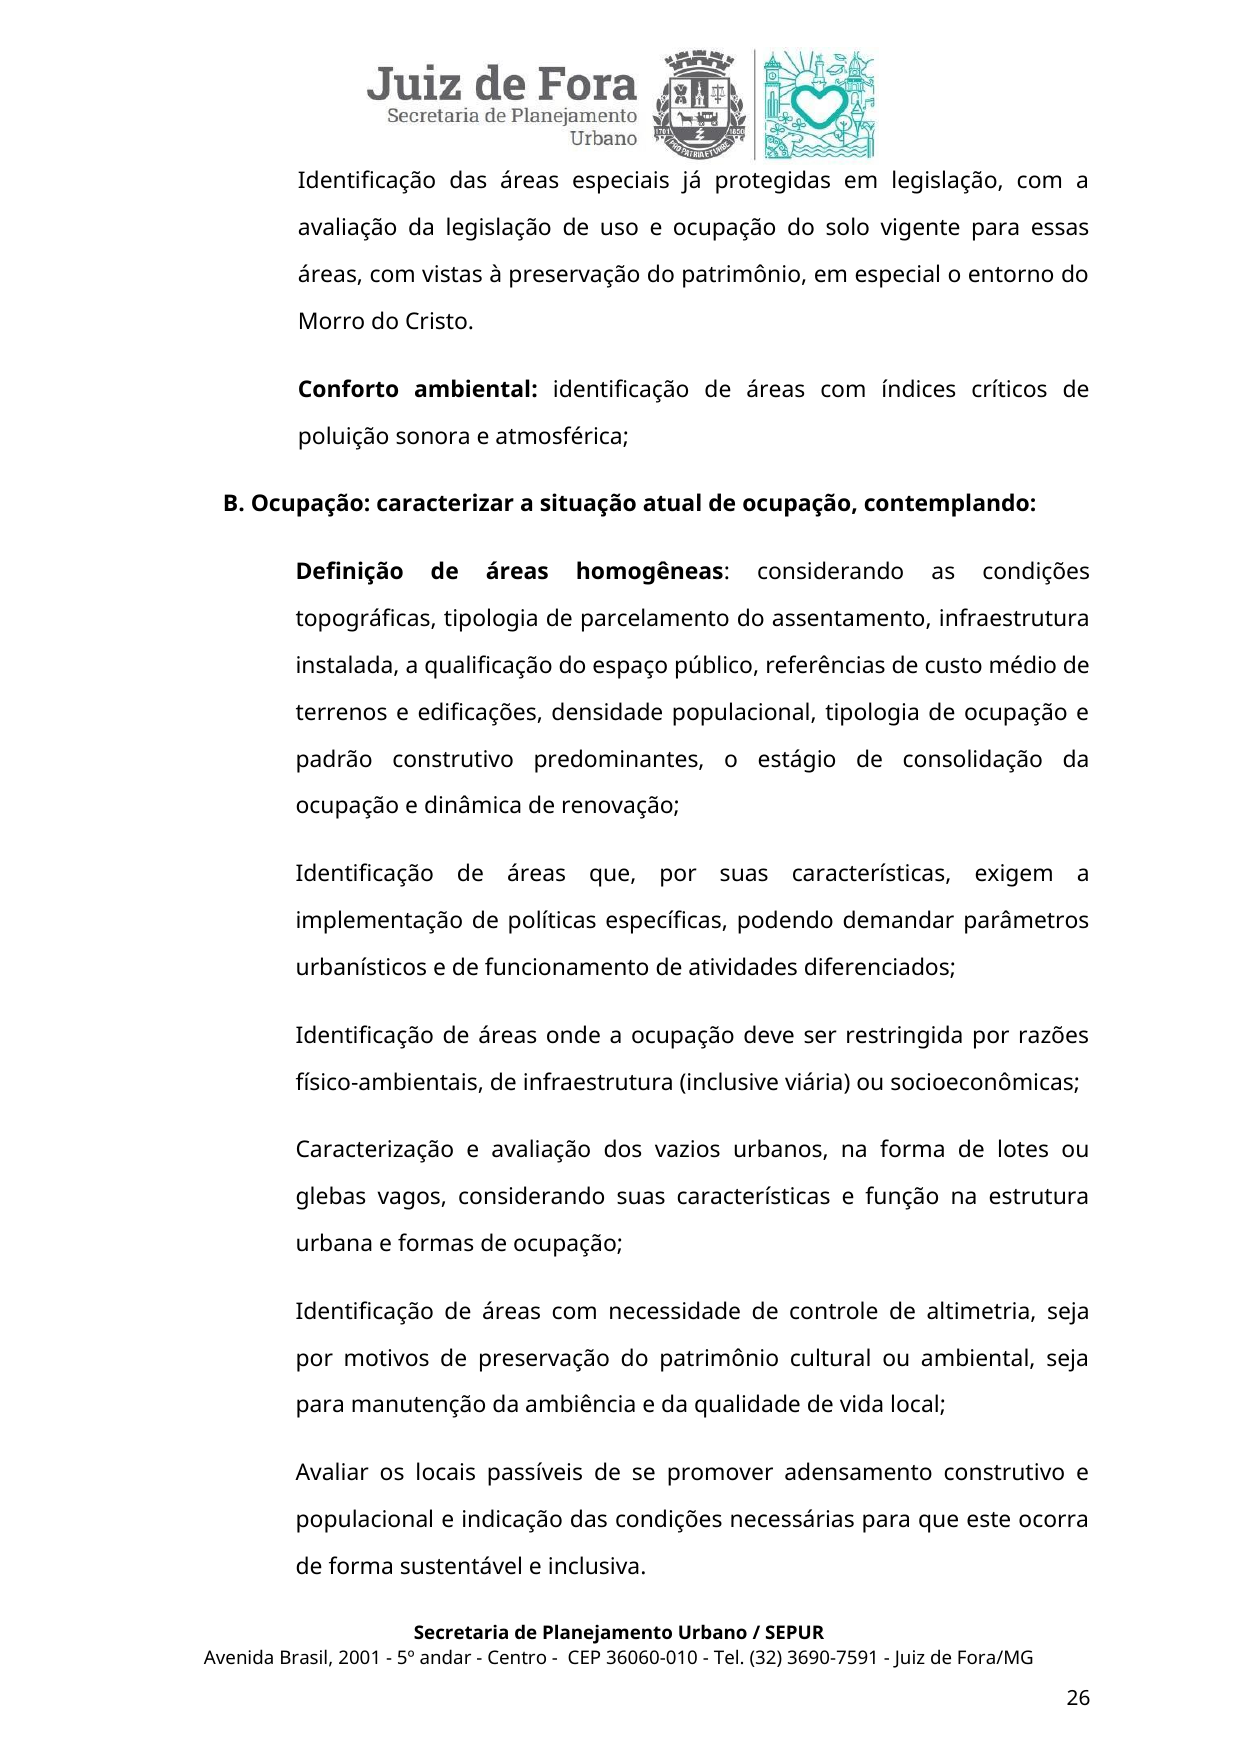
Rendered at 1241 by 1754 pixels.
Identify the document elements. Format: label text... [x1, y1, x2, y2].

text Conforto ambiental: identificação de áreas com índices críticos de poluição sonora e atmosférica; [298, 373, 1090, 451]
text Avaliar os locais passíveis de se promover adensamento construtivo e populacional e indicação das condições necessárias para que este ocorra de forma sustentável e inclusiva. [295, 1456, 1090, 1581]
text Identificação de áreas que, por suas características, exigem a implementação de políticas específicas, podendo demandar parâmetros urbanísticos e de funcionamento de atividades diferenciados; [295, 857, 1090, 982]
text Identificação de áreas onde a ocupação deve ser restringida por razões físico-ambientais, de infraestrutura (inclusive viária) ou socioeconômicas; [295, 1019, 1090, 1097]
picture [359, 47, 879, 165]
text Definição de áreas homogêneas: considerando as condições topográficas, tipologia de parcelamento do assentamento, infraestrutura instalada, a qualificação do espaço público, referências de custo médio de terrenos e edificações, densidade populacional, tipologia de ocupação e padrão construtivo predominantes, o estágio de consolidação da ocupação e dinâmica de renovação; [295, 555, 1090, 821]
text B. Ocupação: caracterizar a situação atual de ocupação, contemplando: [148, 487, 1090, 519]
text Caracterização e avaliação dos vazios urbanos, na forma de lotes ou glebas vagos, considerando suas características e função na estrutura urbana e formas de ocupação; [295, 1133, 1090, 1258]
text Identificação das áreas especiais já protegidas em legislação, com a avaliação da legislação de uso e ocupação do solo vigente para essas áreas, com vistas à preservação do patrimônio, em especial o entorno do Morro do Cristo. [298, 164, 1090, 336]
text Identificação de áreas com necessidade de controle de altimetria, seja por motivos de preservação do patrimônio cultural ou ambiental, seja para manutenção da ambiência e da qualidade de vida local; [295, 1295, 1090, 1420]
